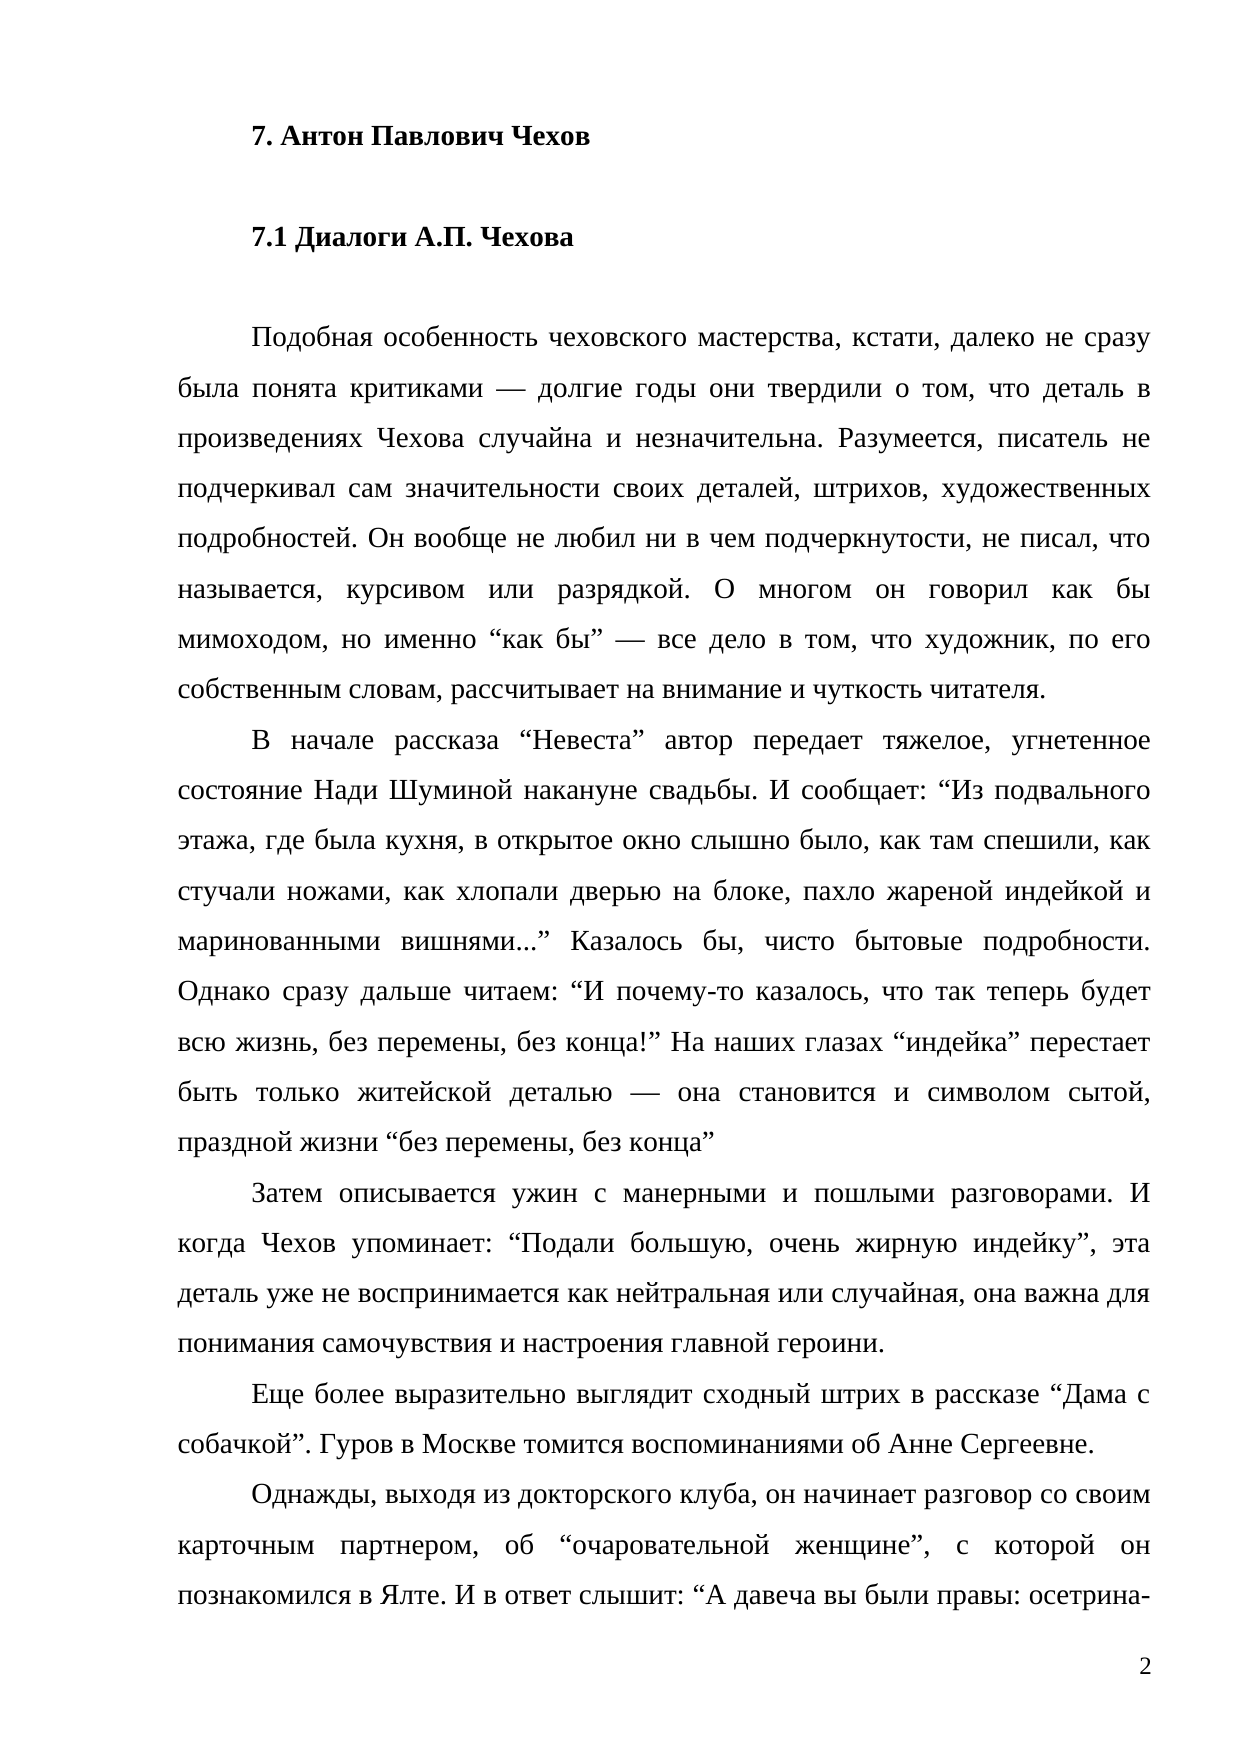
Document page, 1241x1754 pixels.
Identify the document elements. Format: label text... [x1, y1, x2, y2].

text Подобная особенность чеховского мастерства, кстати, далеко не сразу была понята критиками — долгие годы они твердили о том, что деталь в произведениях Чехова случайна и незначительна. Разумеется, писатель не подчеркивал сам значительности своих деталей, штрихов, художественных подробностей. Он вообще не любил ни в чем подчеркнутости, не писал, что называется, курсивом или разрядкой. О многом он говорил как бы мимоходом, но именно “как бы” — все дело в том, что художник, по его собственным словам, рассчитывает на внимание и чуткость читателя. [177, 319, 1152, 705]
text 7.1 Диалоги А.П. Чехова [177, 219, 1152, 252]
text Еще более выразительно выглядит сходный штрих в рассказе “Дама с собачкой”. Гуров в Москве томится воспоминаниями об Анне Сергеевне. [177, 1376, 1152, 1460]
text 7. Антон Павлович Чехов [177, 118, 1152, 152]
text Затем описывается ужин с манерными и пошлыми разговорами. И когда Чехов упоминает: “Подали большую, очень жирную индейку”, эта деталь уже не воспринимается как нейтральная или случайная, она важна для понимания самочувствия и настроения главной героини. [177, 1175, 1152, 1359]
text В начале рассказа “Невеста” автор передает тяжелое, угнетенное состояние Нади Шуминой накануне свадьбы. И сообщает: “Из подвального этажа, где была кухня, в открытое окно слышно было, как там спешили, как стучали ножами, как хлопали дверью на блоке, пахло жареной индейкой и маринованными вишнями...” Казалось бы, чисто бытовые подробности. Однако сразу дальше читаем: “И почему-то казалось, что так теперь будет всю жизнь, без перемены, без конца!” На наших глазах “индейка” перестает быть только житейской деталью — она становится и символом сытой, праздной жизни “без перемены, без конца” [177, 722, 1152, 1158]
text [177, 1477, 1152, 1611]
